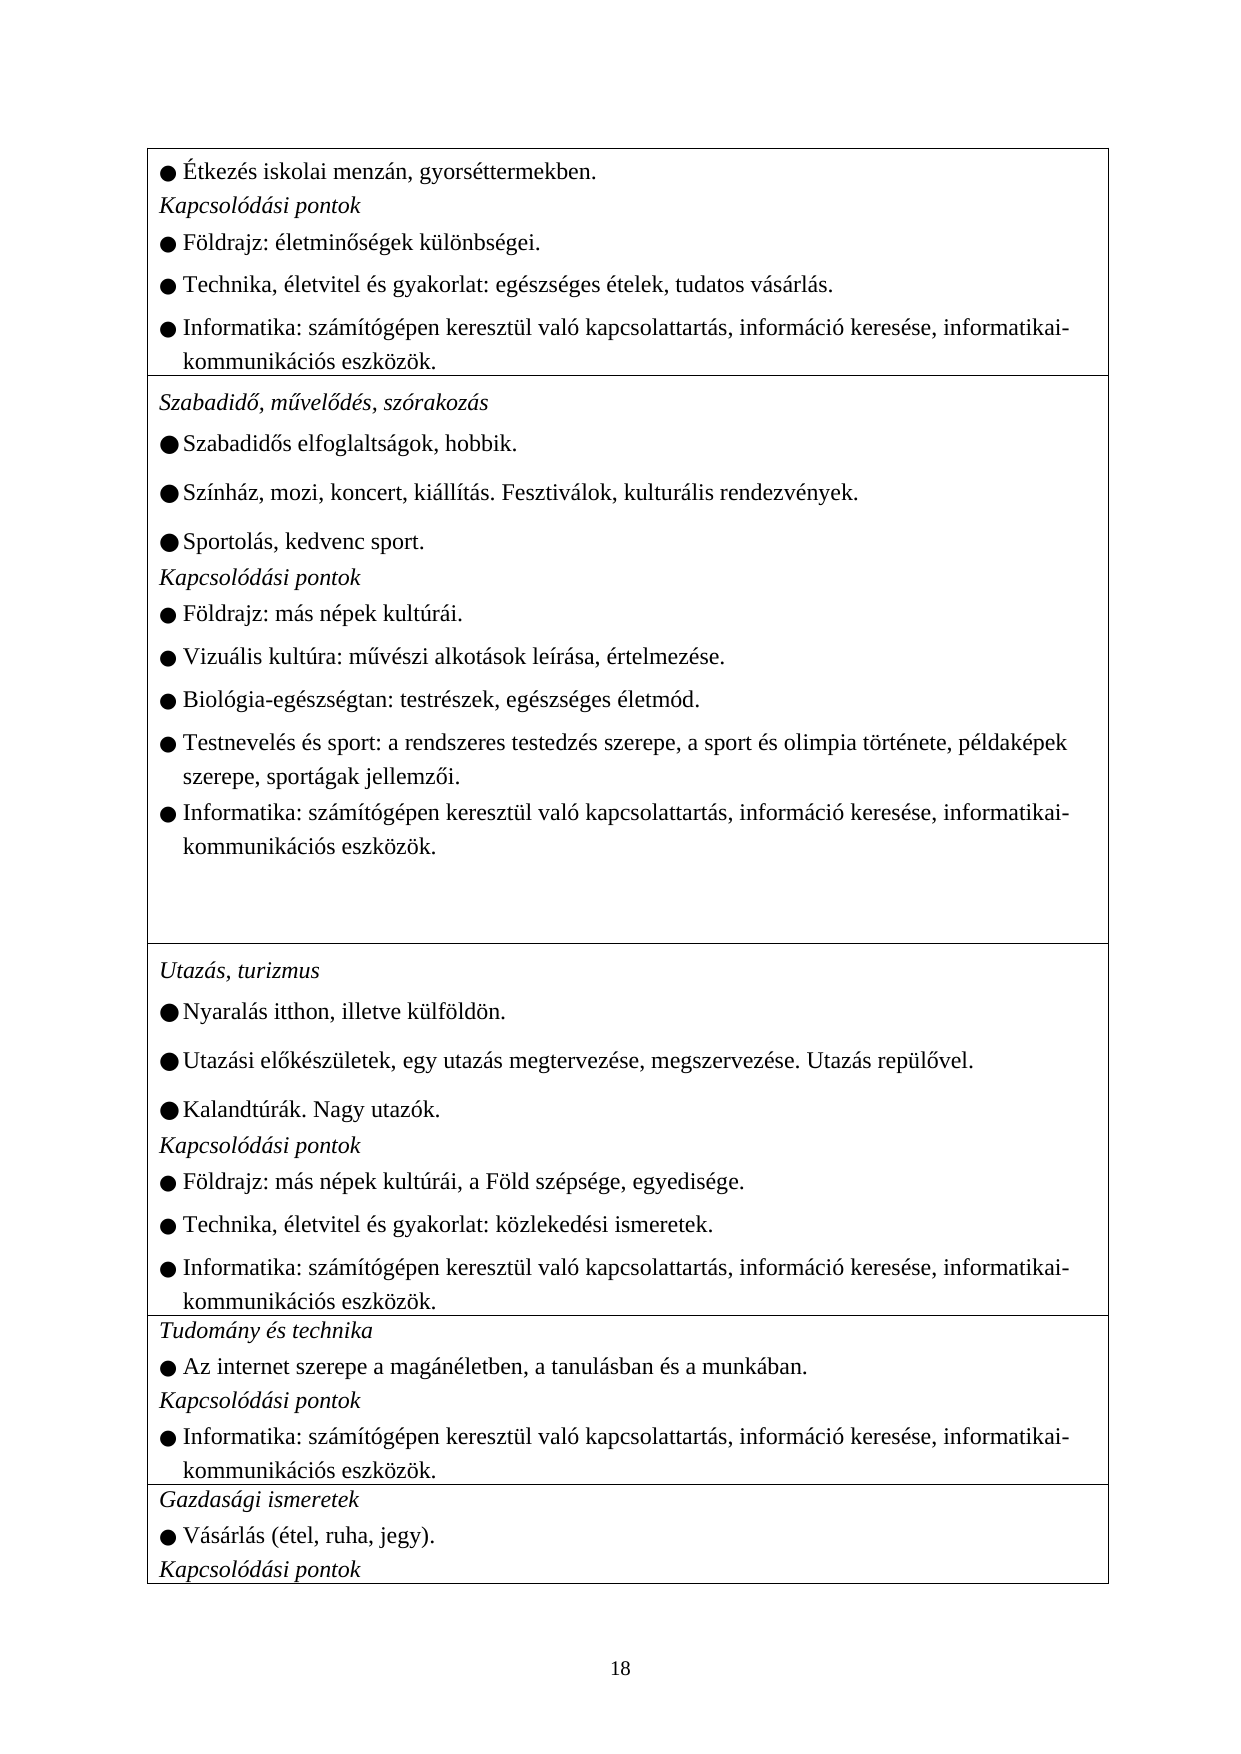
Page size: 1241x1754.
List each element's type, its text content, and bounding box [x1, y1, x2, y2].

table_cell Szabadidő, művelődés, szórakozás Szabadidős elfoglaltságok, hobbik. Színház, mozi, koncert, kiállítás. Fesztiválok, kulturális rendezvények. Sportolás, kedvenc sport. Kapcsolódási pontok Földrajz: más népek kultúrái. Vizuális kultúra: művészi alkotások leírása, értelmezése. Biológia-egészségtan: testrészek, egészséges életmód. Testnevelés és sport: a rendszeres testedzés szerepe, a sport és olimpia története, példaképek szerepe, sportágak jellemzői. Informatika: számítógépen keresztül való kapcsolattartás, információ keresése, informatikai-kommunikációs eszközök. [148, 376, 1108, 943]
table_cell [148, 149, 1108, 375]
table_cell Utazás, turizmus Nyaralás itthon, illetve külföldön. Utazási előkészületek, egy utazás megtervezése, megszervezése. Utazás repülővel. Kalandtúrák. Nagy utazók. Kapcsolódási pontok Földrajz: más népek kultúrái, a Föld szépsége, egyedisége. Technika, életvitel és gyakorlat: közlekedési ismeretek. Informatika: számítógépen keresztül való kapcsolattartás, információ keresése, informatikai- kommunikációs eszközök. [148, 944, 1108, 1314]
table_cell Tudomány és technika Az internet szerepe a magánéletben, a tanulásban és a munkában. Kapcsolódási pontok Informatika: számítógépen keresztül való kapcsolattartás, információ keresése, informatikai- kommunikációs eszközök. [148, 1316, 1108, 1484]
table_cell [148, 1485, 1108, 1583]
